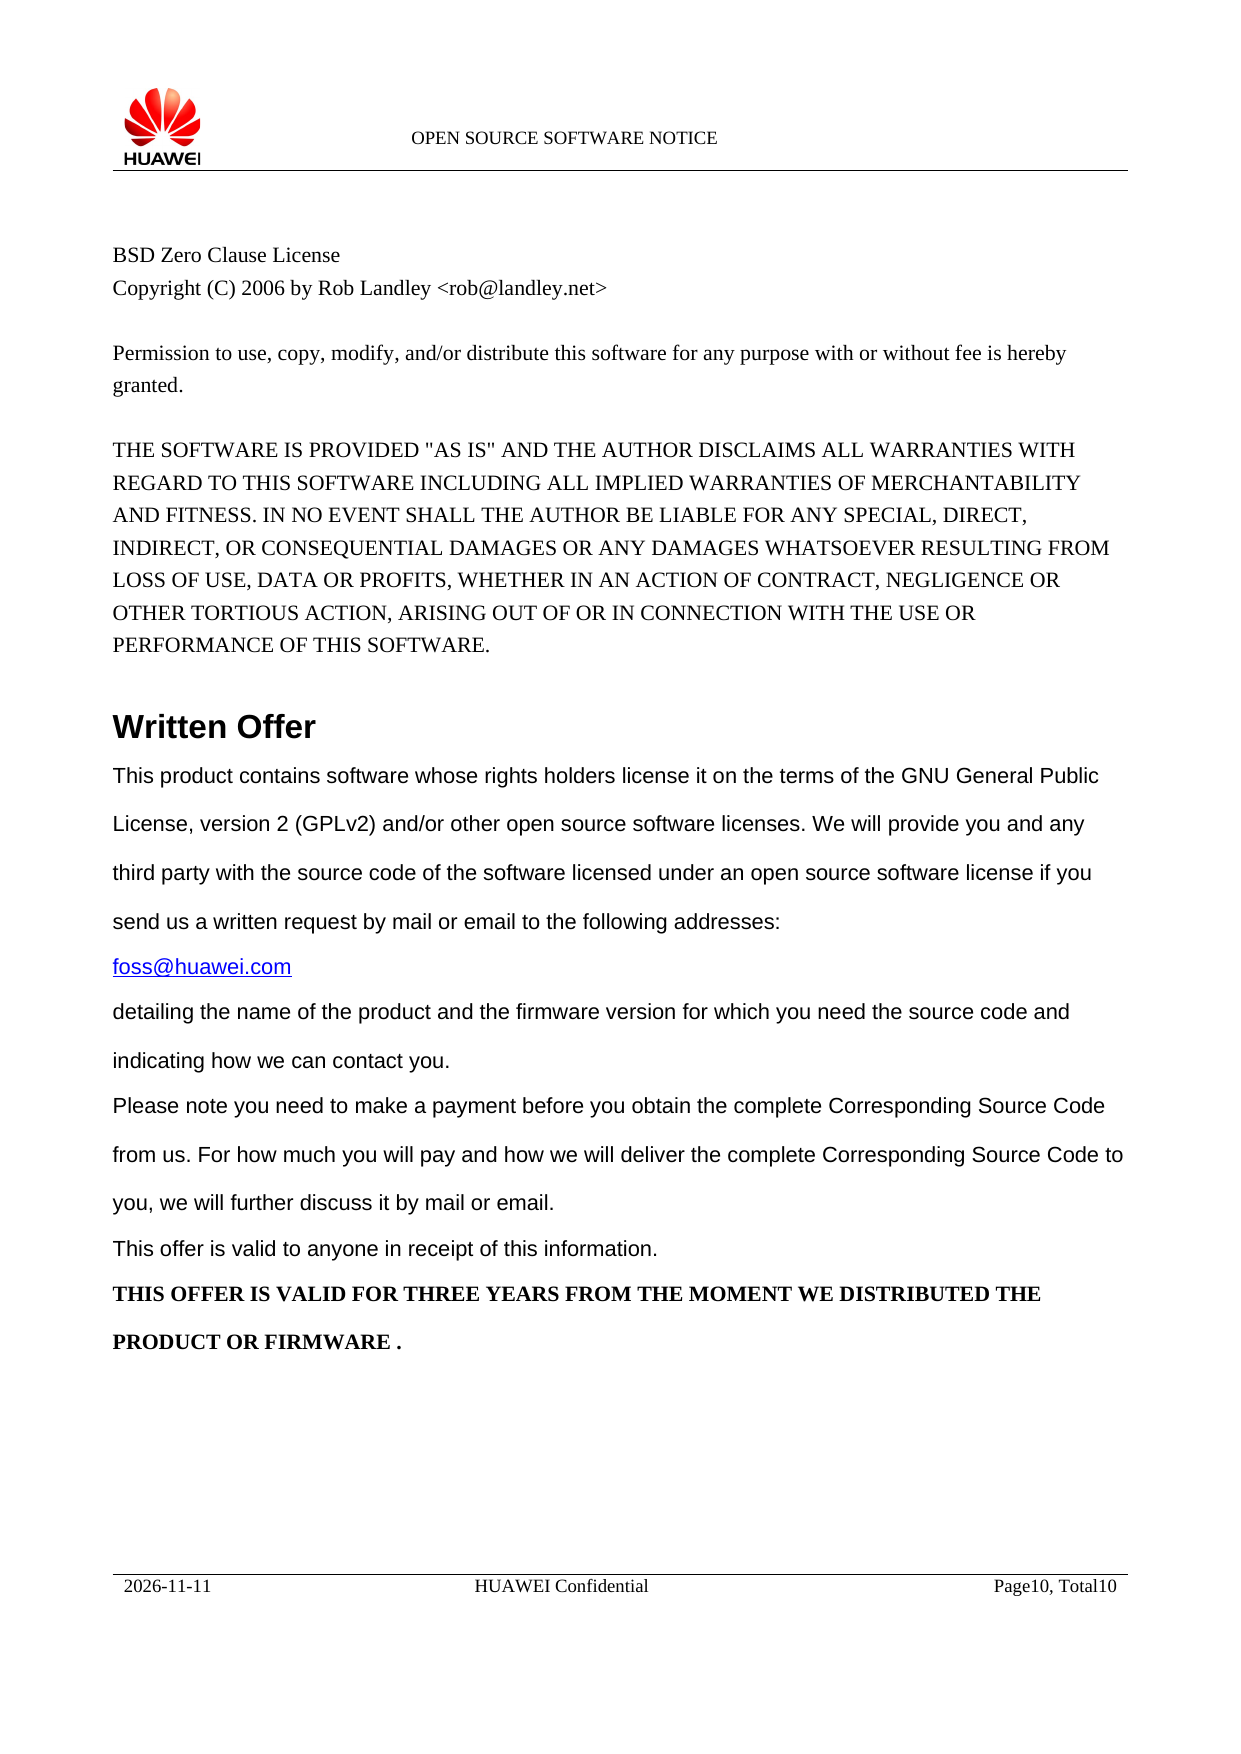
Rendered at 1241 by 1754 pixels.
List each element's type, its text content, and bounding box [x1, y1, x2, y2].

text This product contains software whose rights holders license it on the terms of the GNU General Public License, version 2 (GPLv2) and/or other open source software licenses. We will provide you and any third party with the source code of the software licensed under an open source software license if you send us a written request by mail or email to the following addresses: [112, 759, 1128, 938]
text This offer is valid to anyone in receipt of this information. [112, 1232, 1128, 1264]
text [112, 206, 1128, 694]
text This offer is valid for three years from the moment we distributed the product or firmware . [112, 1277, 1128, 1358]
picture [124, 88, 201, 165]
text foss@huawei.com [112, 950, 1128, 983]
text Please note you need to make a payment before you obtain the complete Corresponding Source Code from us. For how much you will pay and how we will deliver the complete Corresponding Source Code to you, we will further discuss it by mail or email. [112, 1089, 1128, 1219]
text Written Offer [112, 694, 1128, 759]
text detailing the name of the product and the firmware version for which you need the source code and indicating how we can contact you. [112, 995, 1128, 1077]
